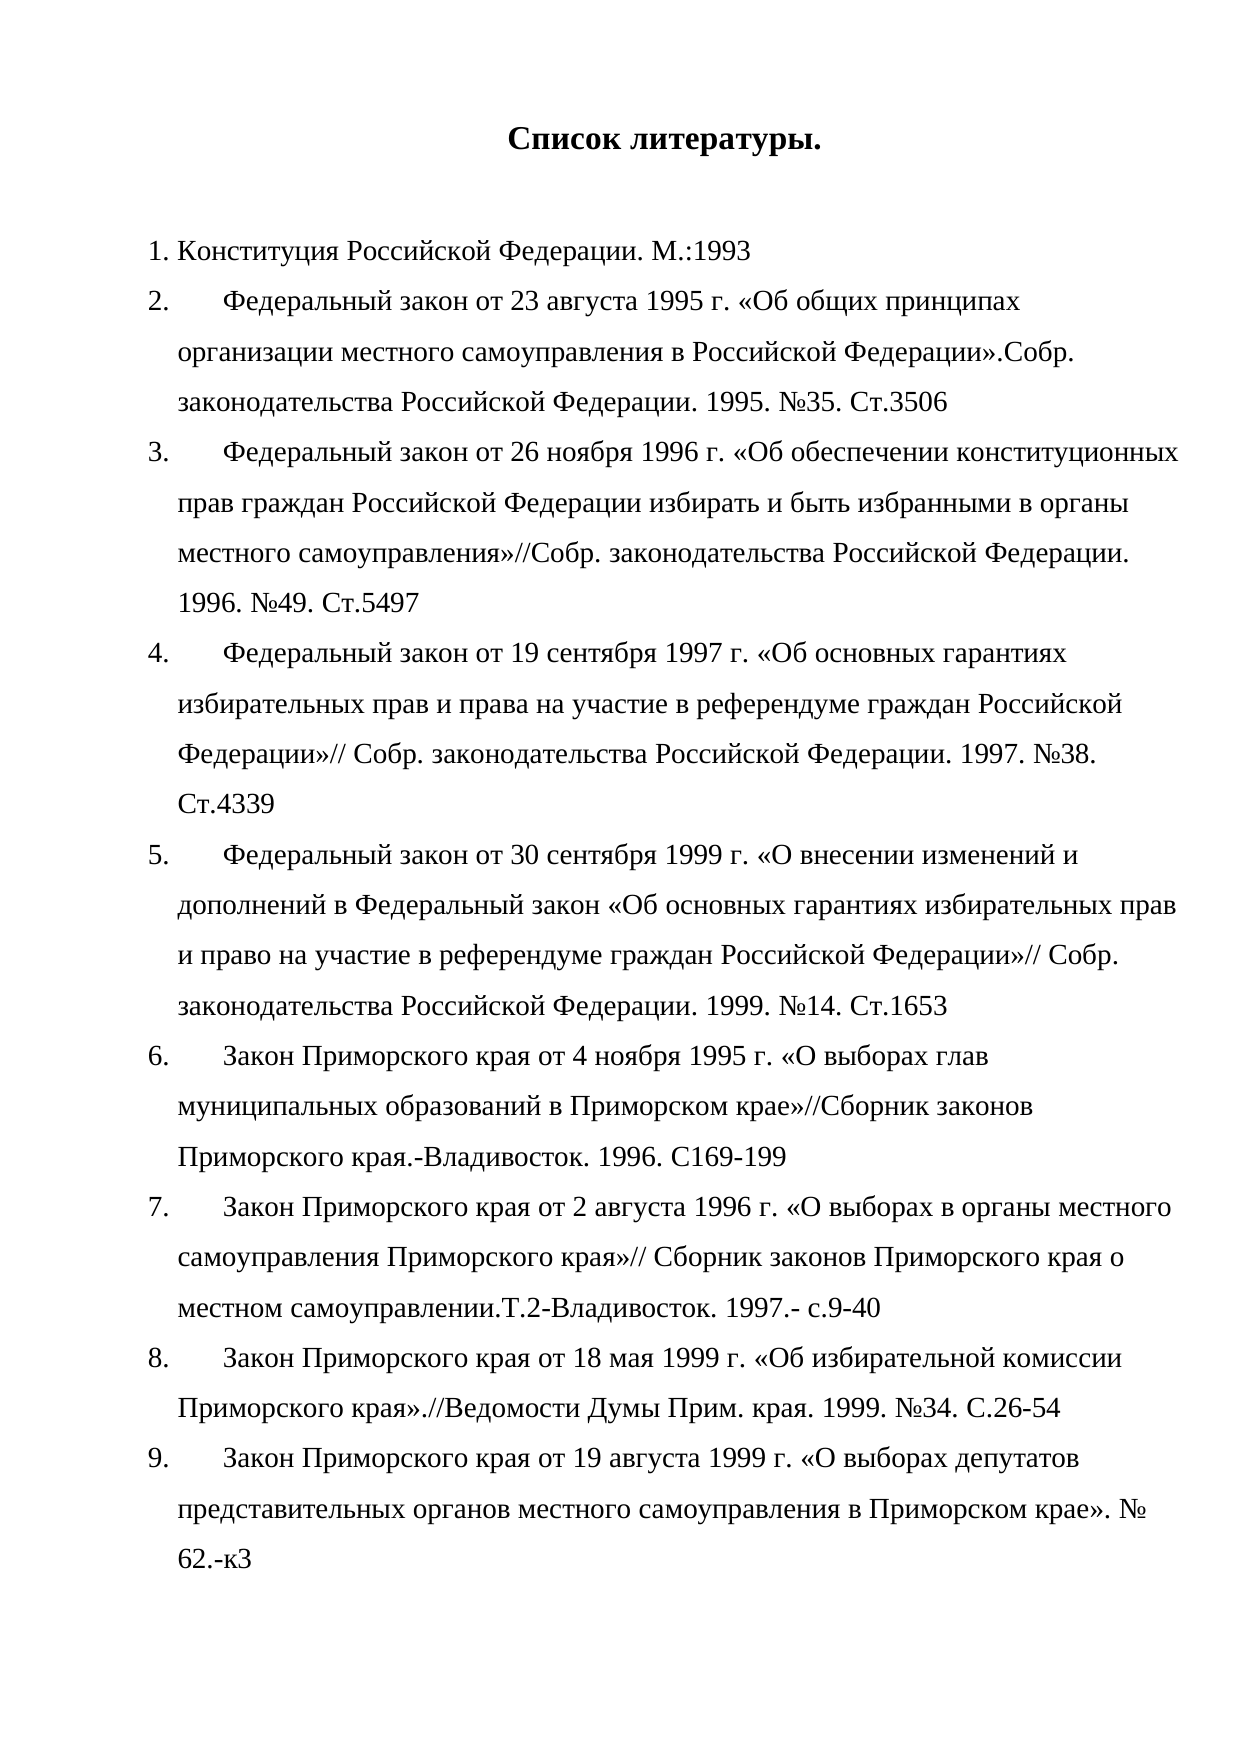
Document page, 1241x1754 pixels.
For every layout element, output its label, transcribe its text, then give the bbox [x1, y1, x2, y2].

list Закон Приморского края от 4 ноября 1995 г. «О выборах глав муниципальных образований в Приморском крае»//Сборник законов Приморского края.-Владивосток. 1996. С169-199 [148, 1038, 1181, 1172]
list Федеральный закон от 19 сентября 1997 г. «Об основных гарантиях избирательных прав и права на участие в референдуме граждан Российской Федерации»// Собр. законодательства Российской Федерации. 1997. №38. Ст.4339 [148, 636, 1181, 820]
text Список литературы. [148, 118, 1181, 157]
list Закон Приморского края от 19 августа 1999 г. «О выборах депутатов представительных органов местного самоуправления в Приморском крае». № 62.-к3 [148, 1441, 1181, 1575]
list Федеральный закон от 26 ноября 1996 г. «Об обеспечении конституционных прав граждан Российской Федерации избирать и быть избранными в органы местного самоуправления»//Собр. законодательства Российской Федерации. 1996. №49. Ст.5497 [148, 434, 1181, 619]
list Федеральный закон от 23 августа 1995 г. «Об общих принципах организации местного самоуправления в Российской Федерации».Собр. законодательства Российской Федерации. 1995. №35. Ст.3506 [148, 284, 1181, 418]
list Закон Приморского края от 2 августа 1996 г. «О выборах в органы местного самоуправления Приморского края»// Сборник законов Приморского края о местном самоуправлении.Т.2-Владивосток. 1997.- с.9-40 [148, 1189, 1181, 1323]
list Федеральный закон от 30 сентября 1999 г. «О внесении изменений и дополнений в Федеральный закон «Об основных гарантиях избирательных прав и право на участие в референдуме граждан Российской Федерации»// Собр. законодательства Российской Федерации. 1999. №14. Ст.1653 [148, 837, 1181, 1022]
text 1. Конституция Российской Федерации. М.:1993 [148, 233, 1181, 267]
list Закон Приморского края от 18 мая 1999 г. «Об избирательной комиссии Приморского края».//Ведомости Думы Прим. края. 1999. №34. С.26-54 [148, 1340, 1181, 1424]
